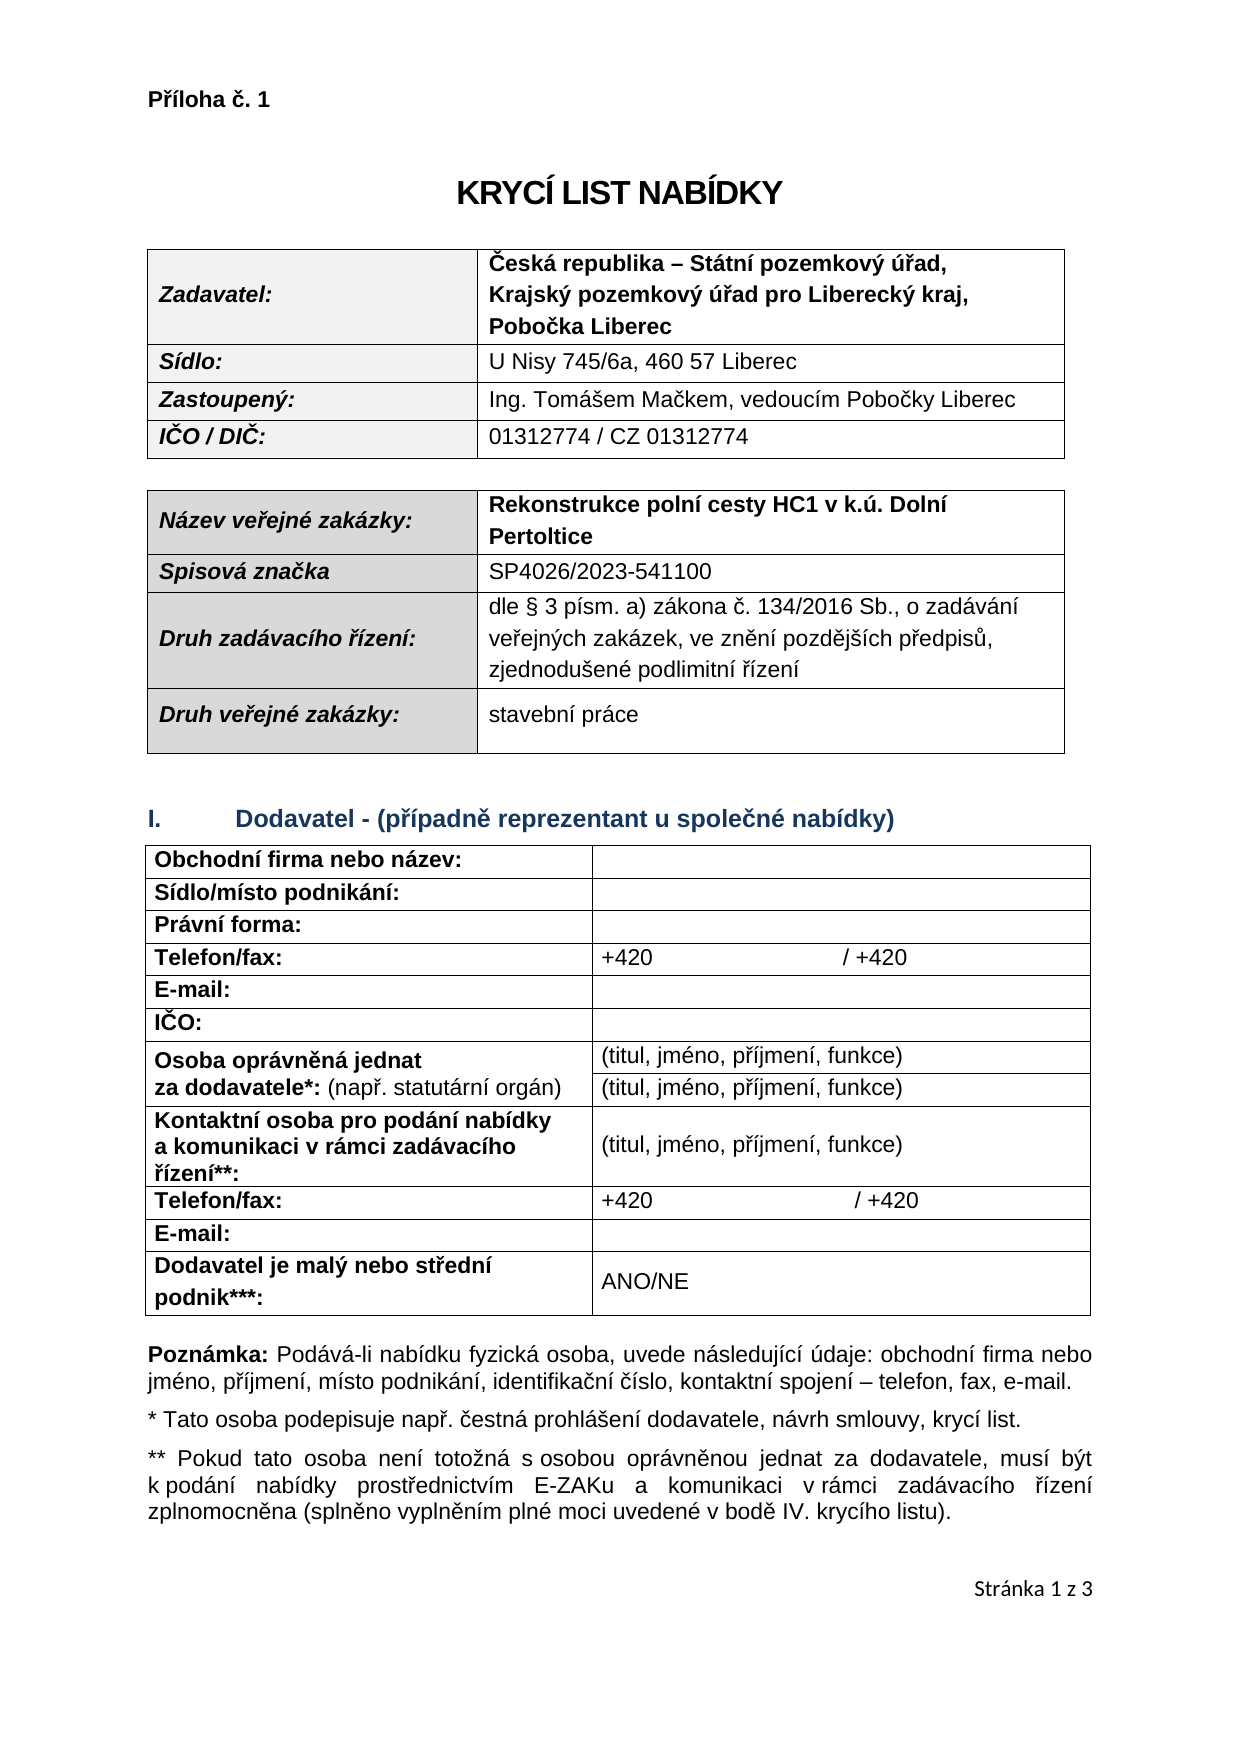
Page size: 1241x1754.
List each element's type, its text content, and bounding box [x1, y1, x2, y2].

table_cell ANO/NE [593, 1252, 1090, 1315]
text Poznámka: Podává-li nabídku fyzická osoba, uvede následující údaje: obchodní firma nebo jméno, příjmení, místo podnikání, identifikační číslo, kontaktní spojení – telefon, fax, e-mail. [148, 1341, 1093, 1394]
table_cell Druh zadávacího řízení: [148, 593, 477, 688]
text * Tato osoba podepisuje např. čestná prohlášení dodavatele, návrh smlouvy, krycí list. [148, 1406, 1093, 1433]
table_header Rekonstrukce polní cesty HC1 v k.ú. Dolní Pertoltice [478, 491, 1064, 554]
table_cell (titul, jméno, příjmení, funkce) [593, 1042, 1090, 1073]
table_cell E-mail: [146, 1220, 592, 1251]
table_cell Osoba oprávněná jednat za dodavatele*: (např. statutární orgán) [146, 1042, 592, 1106]
table_header Zadavatel: [148, 250, 477, 344]
table_cell dle § 3 písm. a) zákona č. 134/2016 Sb., o zadávání veřejných zakázek, ve znění pozdějších předpisů, zjednodušené podlimitní řízení [478, 593, 1064, 688]
table_cell SP4026/2023-541100 [478, 555, 1064, 592]
table_cell Zastoupený: [148, 383, 477, 420]
table_cell (titul, jméno, příjmení, funkce) [593, 1107, 1090, 1186]
title Krycí list nabídky [148, 173, 1093, 211]
table_header Název veřejné zakázky: [148, 491, 477, 554]
table_cell Telefon/fax: [146, 944, 592, 975]
table_cell +420 / +420 [593, 944, 1090, 975]
table_cell Sídlo/místo podnikání: [146, 879, 592, 910]
table_cell Kontaktní osoba pro podání nabídky a komunikaci v rámci zadávacího řízení**: [146, 1107, 592, 1186]
table_cell E-mail: [146, 976, 592, 1008]
table_cell Telefon/fax: [146, 1187, 592, 1218]
table_cell +420 / +420 [593, 1187, 1090, 1218]
table_cell IČO: [146, 1009, 592, 1041]
table_cell [593, 1220, 1090, 1251]
table_cell Druh veřejné zakázky: [148, 689, 477, 753]
table_cell 01312774 / CZ 01312774 [478, 421, 1064, 457]
text ** Pokud tato osoba není totožná s osobou oprávněnou jednat za dodavatele, musí být k podání nabídky prostřednictvím E-ZAKu a komunikaci v rámci zadávacího řízení zplnomocněna (splněno vyplněním plné moci uvedené v bodě IV. krycího listu). [148, 1445, 1093, 1524]
table_cell [593, 911, 1090, 943]
table_cell [593, 976, 1090, 1008]
table_cell (titul, jméno, příjmení, funkce) [593, 1074, 1090, 1106]
table_cell [593, 879, 1090, 910]
table_cell Spisová značka [148, 555, 477, 592]
table_cell stavební práce [478, 689, 1064, 753]
table_cell [593, 1009, 1090, 1041]
table_cell IČO / DIČ: [148, 421, 477, 457]
table_cell Ing. Tomášem Mačkem, vedoucím Pobočky Liberec [478, 383, 1064, 420]
table_cell Sídlo: [148, 345, 477, 382]
table_header Česká republika – Státní pozemkový úřad, Krajský pozemkový úřad pro Liberecký kraj, Pobočka Liberec [478, 250, 1064, 344]
table_cell Dodavatel je malý nebo střední podnik***: [146, 1252, 592, 1315]
table_header [593, 846, 1090, 877]
table_header Obchodní firma nebo název: [146, 846, 592, 877]
subtitle Dodavatel - (případně reprezentant u společné nabídky) [148, 804, 1093, 832]
table_cell Právní forma: [146, 911, 592, 943]
table_cell U Nisy 745/6a, 460 57 Liberec [478, 345, 1064, 382]
